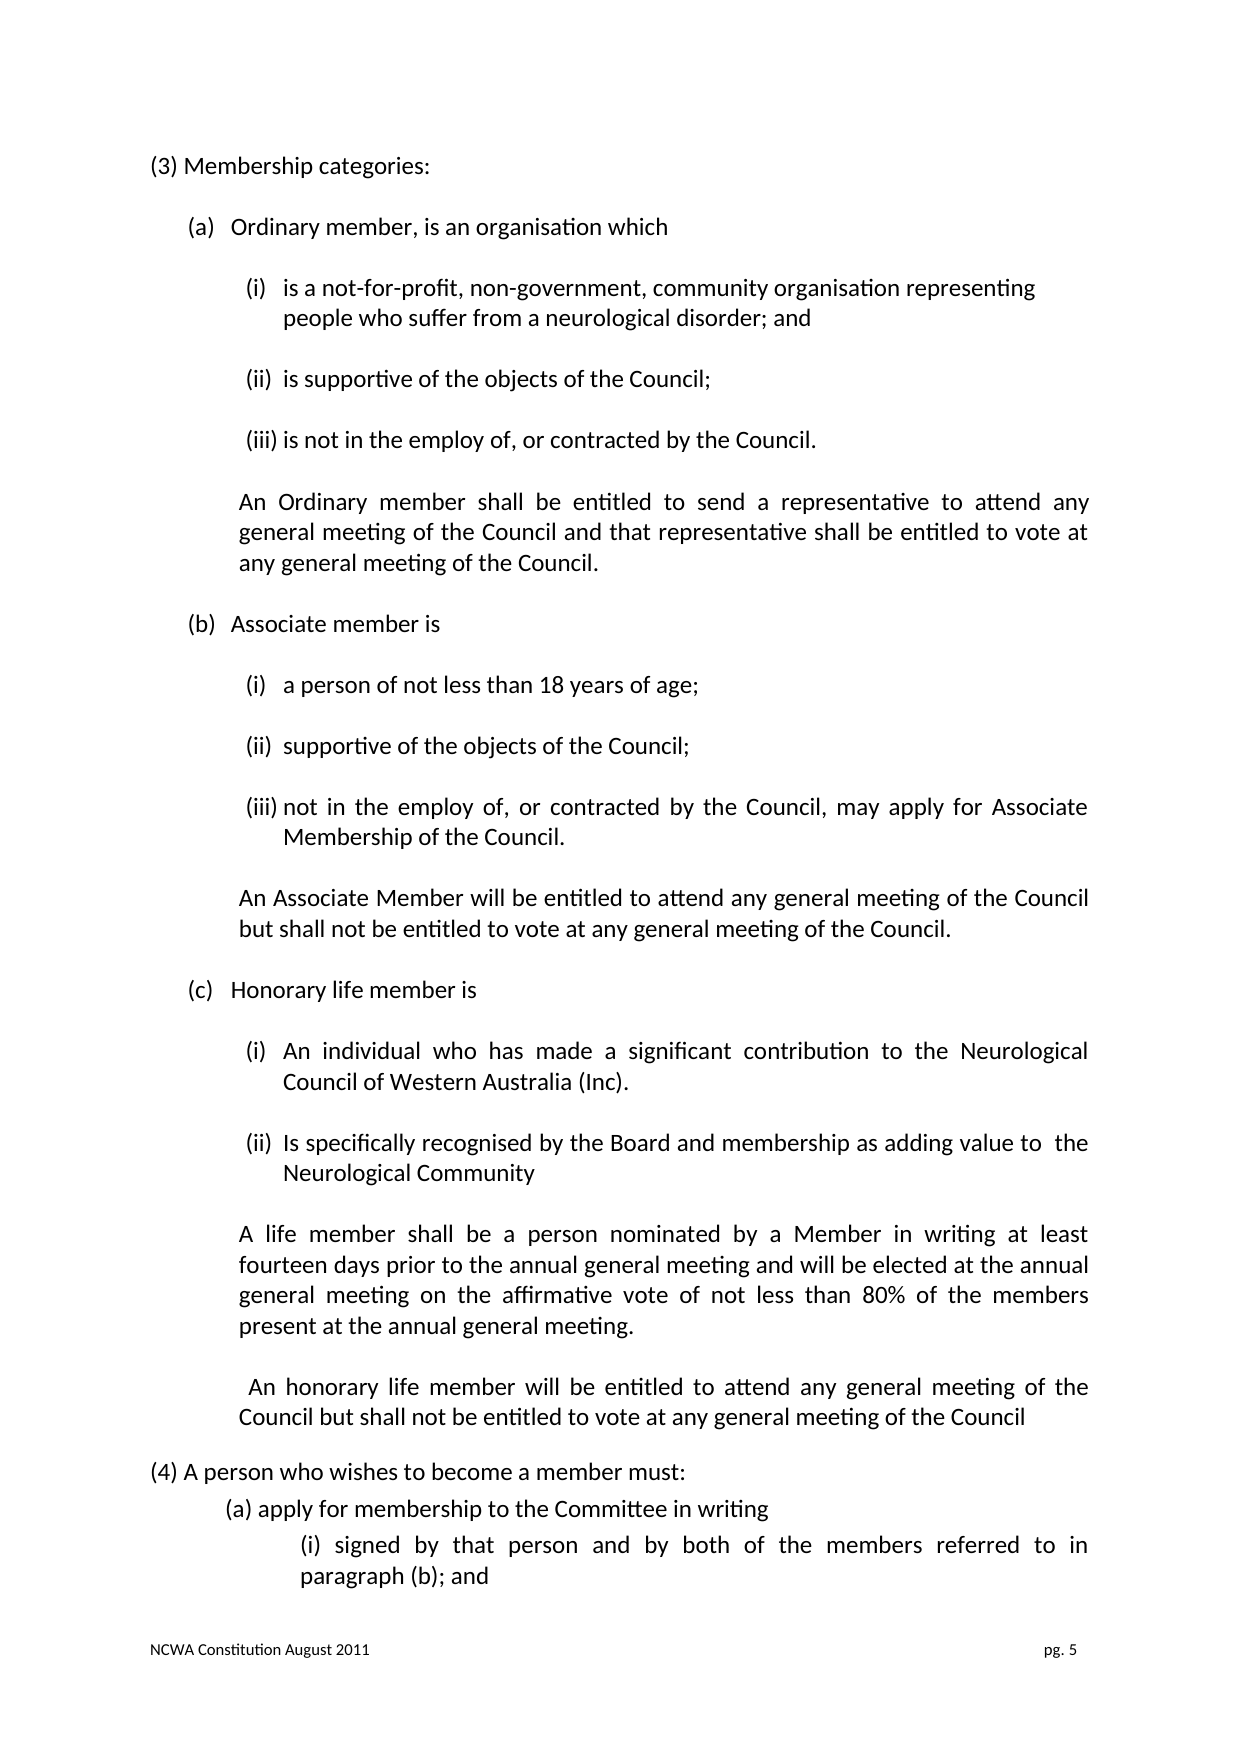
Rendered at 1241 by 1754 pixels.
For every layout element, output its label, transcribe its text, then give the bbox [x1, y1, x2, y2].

text (i) signed by that person and by both of the members referred to in paragraph (b); and [300, 1529, 1090, 1591]
list is not in the employ of, or contracted by the Council. [245, 425, 1090, 455]
text A life member shall be a person nominated by a Member in writing at least fourteen days prior to the annual general meeting and will be elected at the annual general meeting on the affirmative vote of not less than 80% of the members present at the annual general meeting. [239, 1218, 1090, 1340]
list is supportive of the objects of the Council; [245, 364, 1090, 394]
list supportive of the objects of the Council; [245, 730, 1090, 760]
list is a not-for-profit, non-government, community organisation representing people who suffer from a neurological disorder; and [245, 272, 1090, 333]
text (a) apply for membership to the Committee in writing [225, 1493, 1090, 1523]
list Is specifically recognised by the Board and membership as adding value to the Neurological Community [245, 1127, 1090, 1188]
list not in the employ of, or contracted by the Council, may apply for Associate Membership of the Council. [245, 791, 1090, 852]
list a person of not less than 18 years of age; [245, 669, 1090, 699]
text An Ordinary member shall be entitled to send a representative to attend any general meeting of the Council and that representative shall be entitled to vote at any general meeting of the Council. [150, 486, 1090, 577]
list An individual who has made a significant contribution to the Neurological Council of Western Australia (Inc). [245, 1035, 1090, 1096]
text (4) A person who wishes to become a member must: [150, 1456, 1090, 1486]
list Associate member is [187, 608, 1090, 638]
list An Associate Member will be entitled to attend any general meeting of the Council but shall not be entitled to vote at any general meeting of the Council. [239, 882, 1090, 943]
list Ordinary member, is an organisation which [187, 211, 1090, 242]
text (3) Membership categories: [150, 150, 1090, 181]
list Honorary life member is [187, 974, 1090, 1004]
text An honorary life member will be entitled to attend any general meeting of the Council but shall not be entitled to vote at any general meeting of the Council [239, 1371, 1090, 1432]
